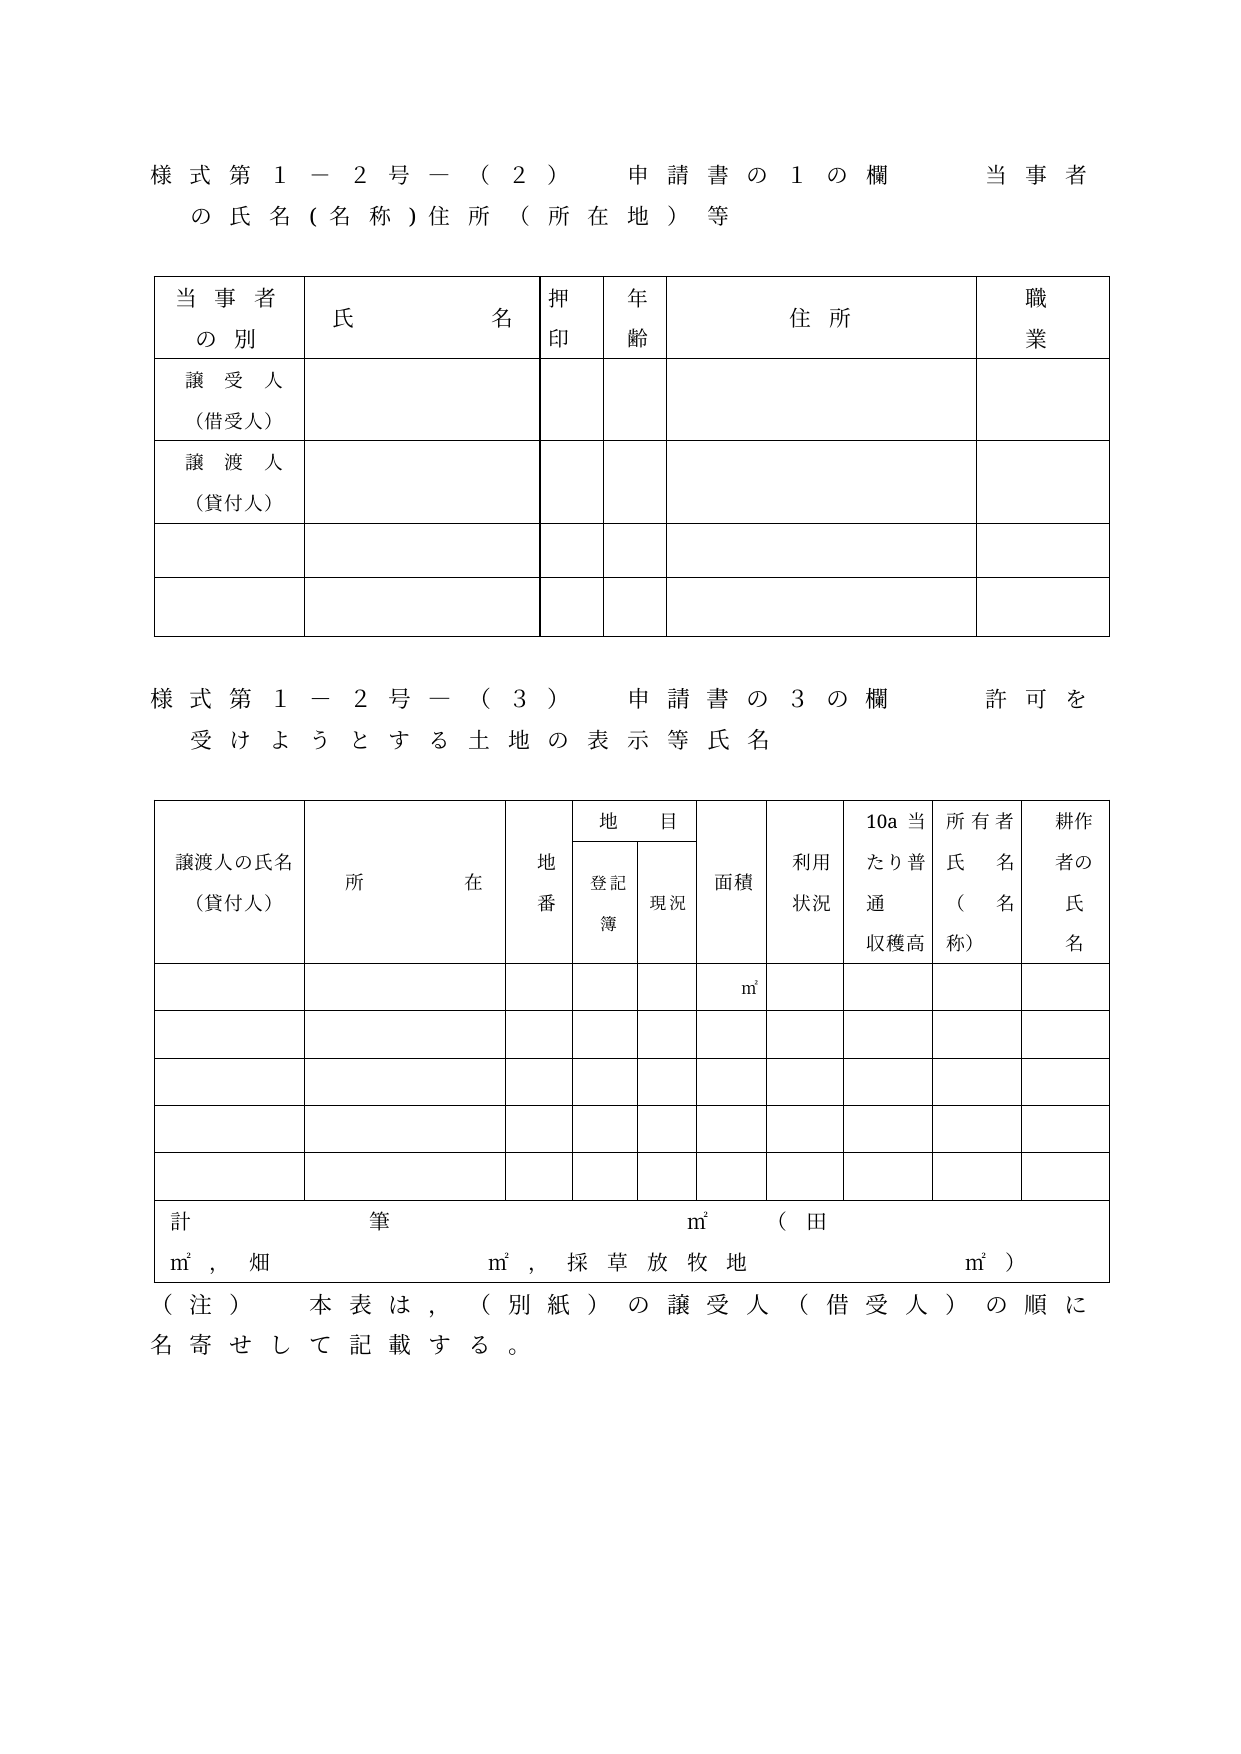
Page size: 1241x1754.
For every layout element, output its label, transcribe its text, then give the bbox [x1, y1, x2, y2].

text 様式第１－２号―（３） 申請書の３の欄 許可を受けようとする土地の表示等氏名 [150, 678, 1105, 759]
table_cell [933, 964, 1021, 1010]
table_cell [573, 1059, 637, 1105]
table_cell 譲 渡 人 （貸付人） [155, 441, 304, 523]
table_cell [305, 1106, 505, 1152]
table_cell [638, 1106, 696, 1152]
table_cell [667, 359, 976, 440]
table_cell [506, 1153, 572, 1199]
table_cell [697, 1011, 766, 1058]
table_header 所 在 [305, 801, 505, 963]
table_cell [604, 441, 666, 523]
table_header 譲渡人の氏名 （貸付人） [155, 801, 304, 963]
table_cell 現況 [638, 842, 696, 963]
table_cell [506, 1106, 572, 1152]
table_cell [933, 1153, 1021, 1199]
table_cell [697, 1059, 766, 1105]
table_cell [305, 964, 505, 1010]
table_cell [604, 524, 666, 577]
table_header 職 業 [977, 277, 1109, 358]
table_cell [667, 578, 976, 636]
table_cell [638, 1059, 696, 1105]
text 様式第１－２号―（２） 申請書の１の欄 当事者の氏名(名称)住所（所在地）等 [150, 154, 1105, 235]
table_cell [933, 1011, 1021, 1058]
table_cell 登記簿 [573, 842, 637, 963]
table_cell [541, 524, 603, 577]
table_cell [604, 359, 666, 440]
table_cell [155, 578, 304, 636]
table_cell [844, 1153, 932, 1199]
table_cell [604, 578, 666, 636]
table_cell [638, 1011, 696, 1058]
table_cell [541, 359, 603, 440]
table_cell [844, 964, 932, 1010]
table_cell [1022, 964, 1109, 1010]
table_cell [638, 964, 696, 1010]
table_header 住所 [667, 277, 976, 358]
table_cell [667, 441, 976, 523]
table_header 当事者の別 [155, 277, 304, 358]
table_header 押印 [541, 277, 603, 358]
table_cell [933, 1106, 1021, 1152]
table_header 地 目 [573, 801, 696, 841]
table_header 面積 [697, 801, 766, 963]
table_cell [573, 1153, 637, 1199]
table_header 氏 名 [305, 277, 539, 358]
table_cell [1022, 1011, 1109, 1058]
table_cell [506, 1059, 572, 1105]
table_cell [155, 1059, 304, 1105]
table_cell [697, 1106, 766, 1152]
table_header 利用状況 [767, 801, 843, 963]
table_cell 計 筆 ㎡ （田 ㎡，畑 ㎡，採草放牧地 ㎡） [155, 1201, 1109, 1282]
table_cell [697, 1153, 766, 1199]
table_cell [541, 578, 603, 636]
table_cell [1022, 1153, 1109, 1199]
table_cell [977, 578, 1109, 636]
table_header 10a当たり普通 収穫高 [844, 801, 932, 963]
table_cell [1022, 1106, 1109, 1152]
table_cell [305, 441, 539, 523]
table_cell [1022, 1059, 1109, 1105]
table_cell [977, 359, 1109, 440]
table_cell [541, 441, 603, 523]
table_cell [933, 1059, 1021, 1105]
table_cell [155, 524, 304, 577]
table_cell [667, 524, 976, 577]
table_header 地番 [506, 801, 572, 963]
table_cell [506, 1011, 572, 1058]
table_cell [155, 1153, 304, 1199]
table_cell [305, 359, 539, 440]
table_cell 譲 受 人 （借受人） [155, 359, 304, 440]
table_cell [155, 964, 304, 1010]
table_cell [977, 524, 1109, 577]
table_cell [305, 1059, 505, 1105]
table_cell [767, 964, 843, 1010]
table_cell [767, 1059, 843, 1105]
table_cell [767, 1153, 843, 1199]
table_cell [573, 1011, 637, 1058]
table_cell [305, 1153, 505, 1199]
table_cell [844, 1106, 932, 1152]
table_cell [844, 1059, 932, 1105]
table_cell [844, 1011, 932, 1058]
table_cell [573, 964, 637, 1010]
table_header 所有者氏名（名称） [933, 801, 1021, 963]
table_cell [155, 1106, 304, 1152]
table_cell [155, 1011, 304, 1058]
table_header 耕作者の 氏 名 [1022, 801, 1109, 963]
table_cell [767, 1106, 843, 1152]
table_cell ㎡ [697, 964, 766, 1010]
table_cell [305, 1011, 505, 1058]
table_cell [305, 578, 539, 636]
table_header 年齢 [604, 277, 666, 358]
table_cell [977, 441, 1109, 523]
table_cell [638, 1153, 696, 1199]
table_cell [506, 964, 572, 1010]
table_cell [573, 1106, 637, 1152]
table_cell [305, 524, 539, 577]
text （注） 本表は，（別紙）の譲受人（借受人）の順に名寄せして記載する。 [150, 1283, 1105, 1364]
table_cell [767, 1011, 843, 1058]
